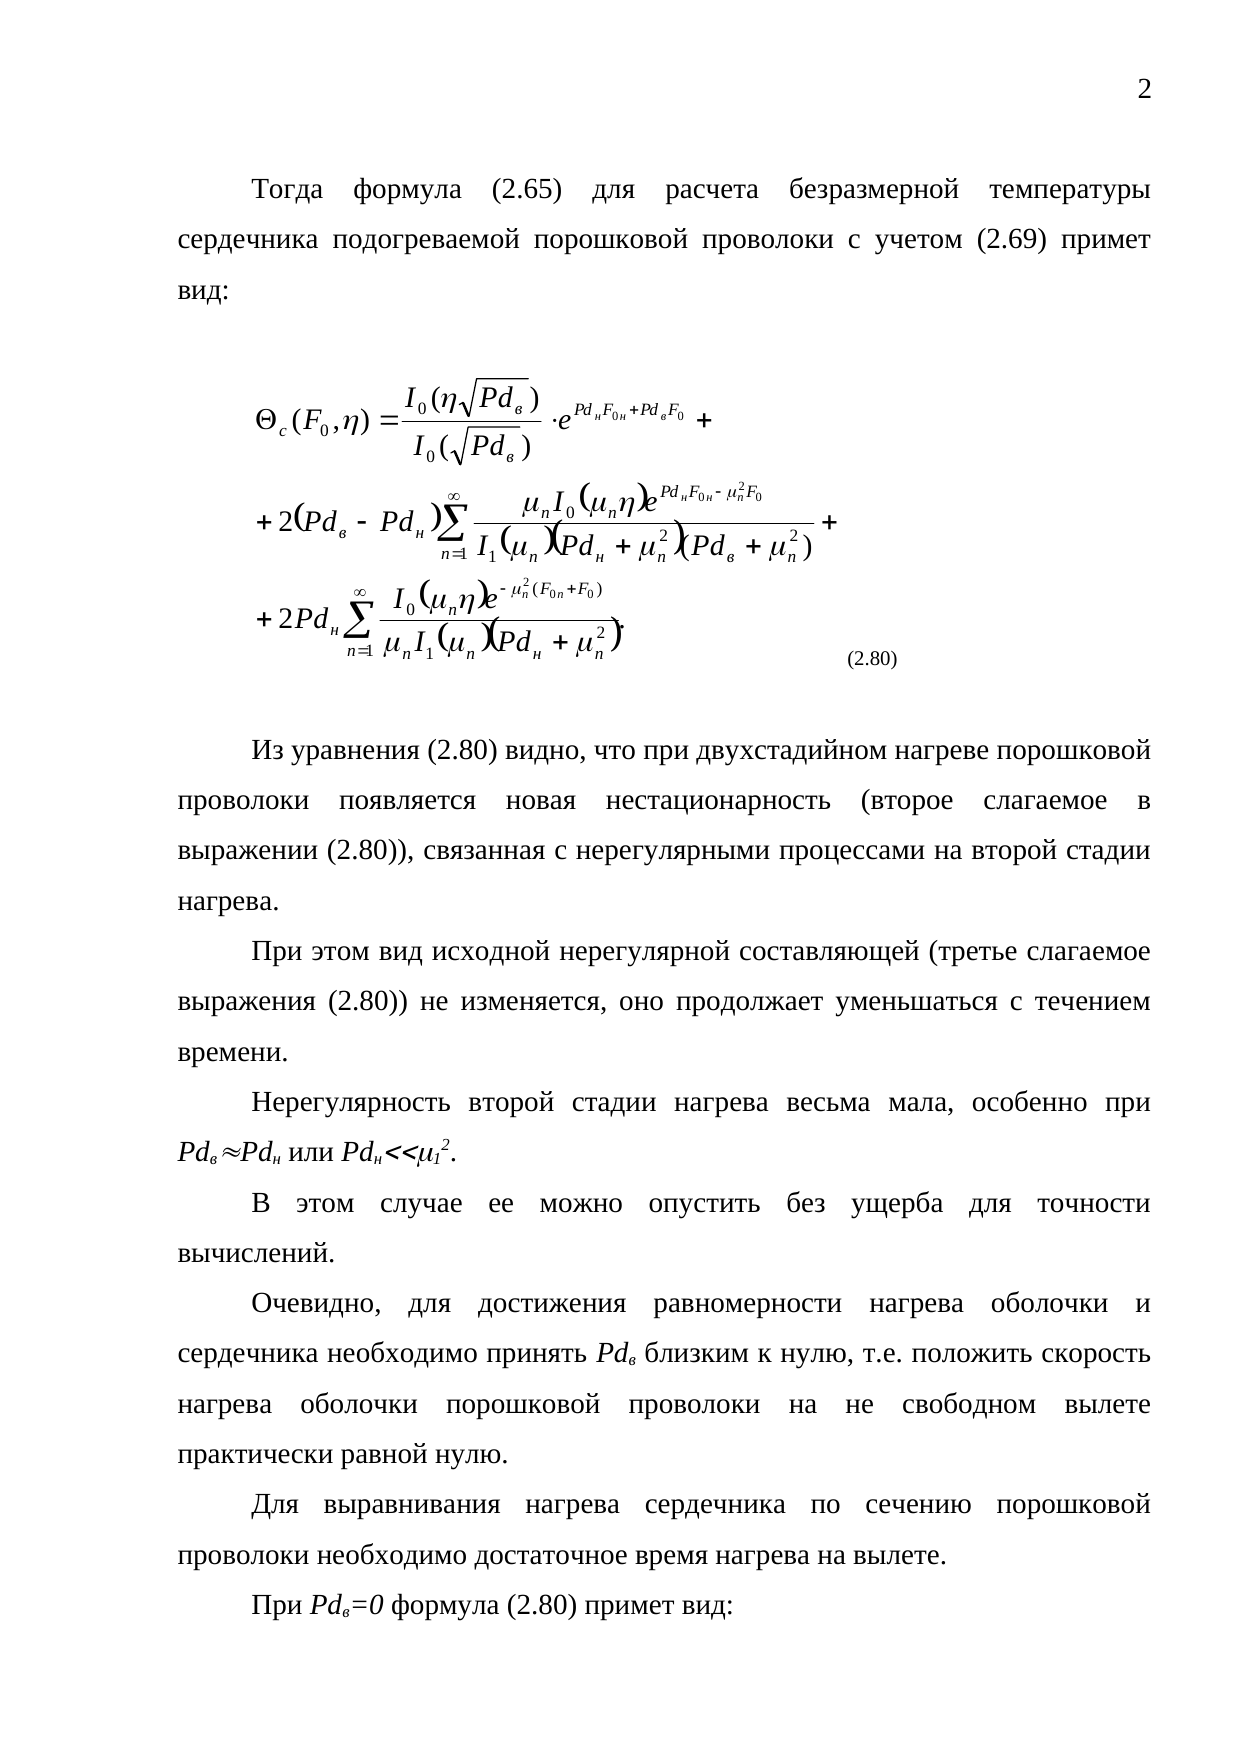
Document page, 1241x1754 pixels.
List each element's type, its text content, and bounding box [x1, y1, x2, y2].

text При этом вид исходной нерегулярной составляющей (третье слагаемое выражения (2.80)) не изменяется, оно продолжает уменьшаться с течением времени. [177, 933, 1152, 1067]
text Для выравнивания нагрева сердечника по сечению порошковой проволоки необходимо достаточное время нагрева на вылете. [177, 1487, 1152, 1570]
text Очевидно, для достижения равномерности нагрева оболочки и сердечника необходимо принять Pdв близким к нулю, т.е. положить скорость нагрева оболочки порошковой проволоки на не свободном вылете практически равной нулю. [177, 1285, 1152, 1470]
text В этом случае ее можно опустить без ущерба для точности вычислений. [177, 1185, 1152, 1268]
text (2.80) [177, 373, 1152, 669]
text Из уравнения (2.80) видно, что при двухстадийном нагреве порошковой проволоки появляется новая нестационарность (второе слагаемое в выражении (2.80)), связанная с нерегулярными процессами на второй стадии нагрева. [177, 732, 1152, 916]
text Тогда формула (2.65) для расчета безразмерной температуры сердечника подогреваемой порошковой проволоки с учетом (2.69) примет вид: [177, 171, 1152, 306]
text Нерегулярность второй стадии нагрева весьма мала, особенно при РdвPdн или Pdн12. [177, 1084, 1152, 1168]
text При Pdв=0 формула (2.80) примет вид: [177, 1587, 1152, 1621]
